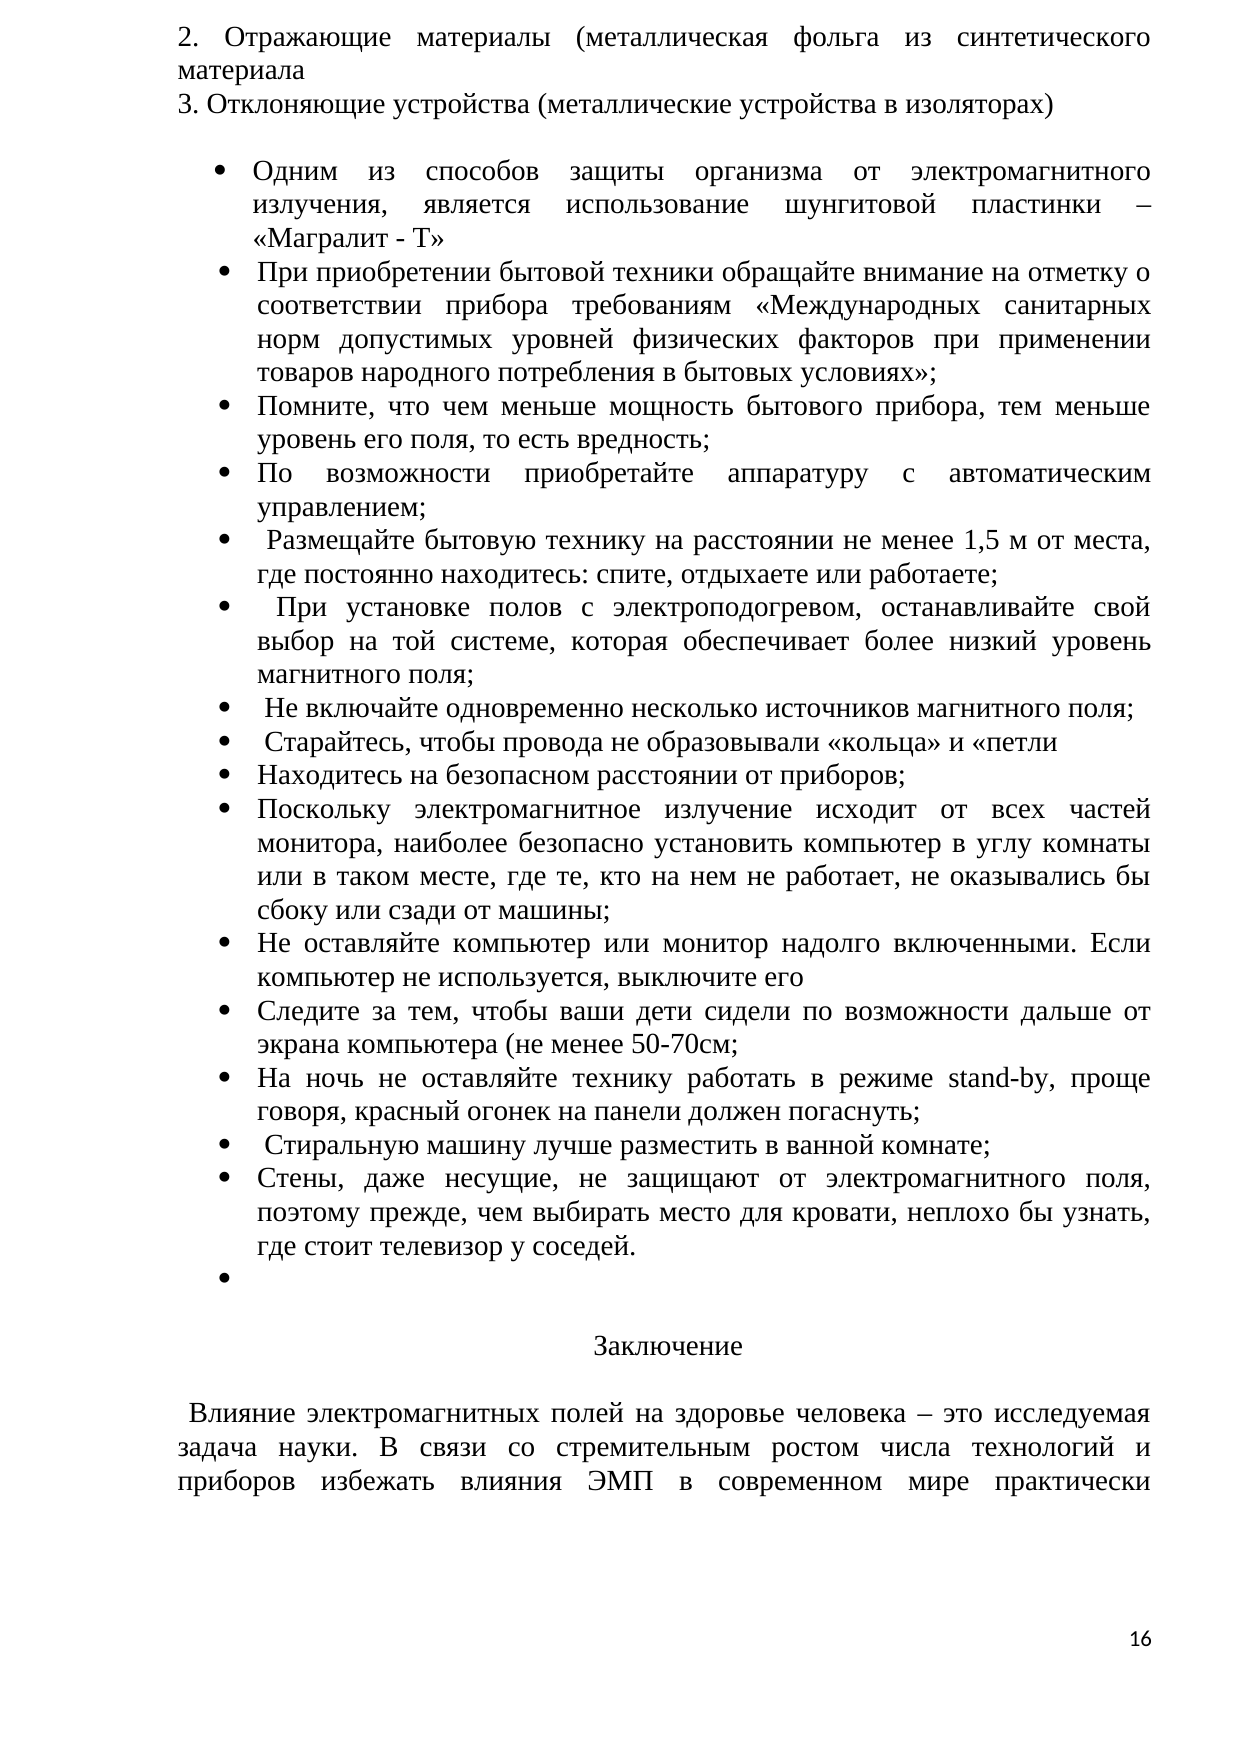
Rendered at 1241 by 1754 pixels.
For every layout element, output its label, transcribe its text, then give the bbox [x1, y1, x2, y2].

list Не включайте одновременно несколько источников магнитного поля; [219, 690, 1152, 724]
list Не оставляйте компьютер или монитор надолго включенными. Если компьютер не используется, выключите его [219, 925, 1152, 993]
list На ночь не оставляйте технику работать в режиме stand-by, проще говоря, красный огонек на панели должен погаснуть; [219, 1060, 1152, 1127]
text 3. Отклоняющие устройства (металлические устройства в изоляторах) [177, 86, 1152, 119]
list Старайтесь, чтобы провода не образовывали «кольца» и «петли [219, 724, 1152, 757]
list При установке полов с электроподогревом, останавливайте свой выбор на той системе, которая обеспечивает более низкий уровень магнитного поля; [219, 589, 1152, 690]
text Заключение [177, 1328, 1152, 1362]
list Следите за тем, чтобы ваши дети сидели по возможности дальше от экрана компьютера (не менее 50-70см; [219, 993, 1152, 1060]
list По возможности приобретайте аппаратуру с автоматическим управлением; [219, 455, 1152, 522]
list Помните, что чем меньше мощность бытового прибора, тем меньше уровень его поля, то есть вредность; [219, 388, 1152, 455]
list Стены, даже несущие, не защищают от электромагнитного поля, поэтому прежде, чем выбирать место для кровати, неплохо бы узнать, где стоит телевизор у соседей. [219, 1161, 1152, 1261]
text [177, 1396, 1152, 1496]
list Одним из способов защиты организма от электромагнитного излучения, является использование шунгитовой пластинки – «Магралит - Т» [215, 153, 1152, 254]
text 2. Отражающие материалы (металлическая фольга из синтетического материала [177, 19, 1152, 86]
list Стиральную машину лучше разместить в ванной комнате; [219, 1127, 1152, 1161]
list Поскольку электромагнитное излучение исходит от всех частей монитора, наиболее безопасно установить компьютер в углу комнаты или в таком месте, где те, кто на нем не работает, не оказывались бы сбоку или сзади от машины; [219, 791, 1152, 925]
list При приобретении бытовой техники обращайте внимание на отметку о соответствии прибора требованиям «Международных санитарных норм допустимых уровней физических факторов при применении товаров народного потребления в бытовых условиях»; [219, 254, 1152, 388]
list Размещайте бытовую технику на расстоянии не менее от места, где постоянно находитесь: спите, отдыхаете или работаете; [219, 522, 1152, 589]
list Находитесь на безопасном расстоянии от приборов; [219, 757, 1152, 791]
